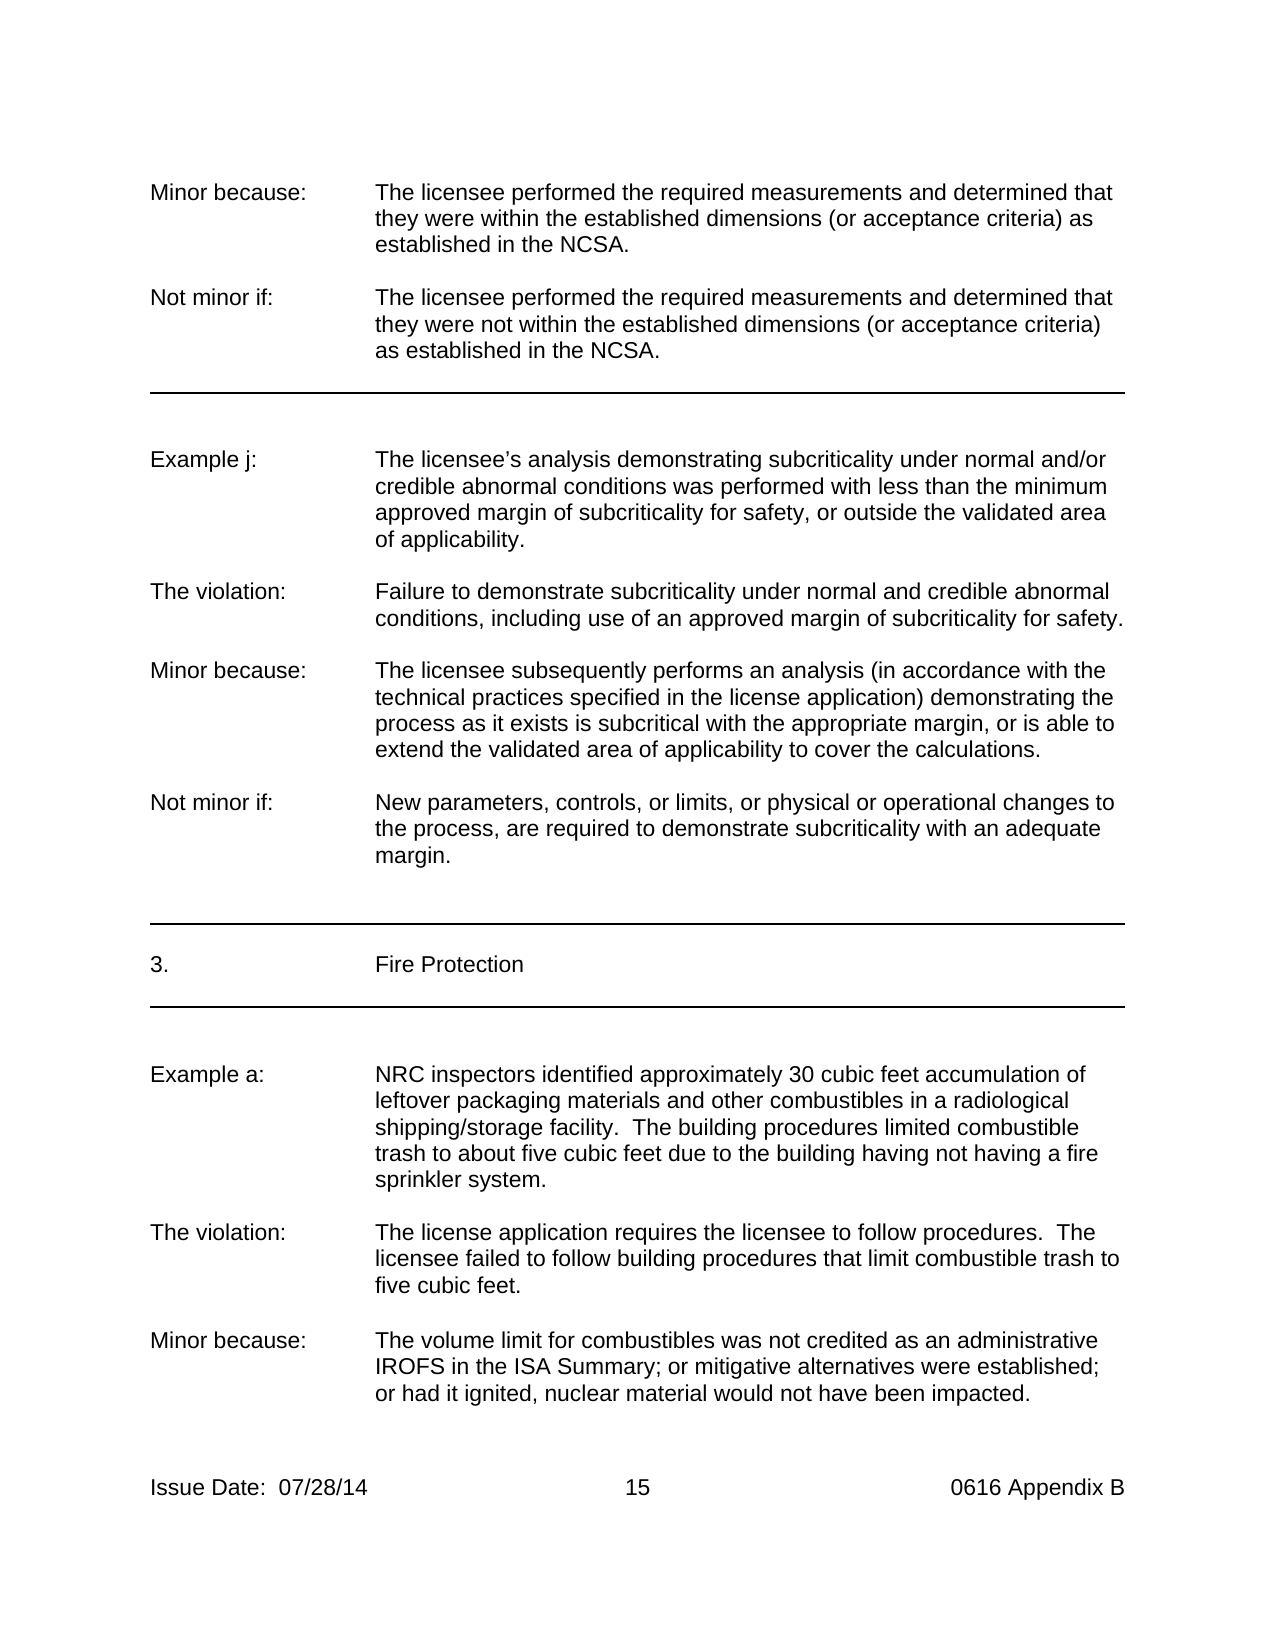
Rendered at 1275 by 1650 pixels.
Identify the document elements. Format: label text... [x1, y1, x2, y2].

text The violation: Failure to demonstrate subcriticality under normal and credible abnormal conditions, including use of an approved margin of subcriticality for safety. [150, 578, 1125, 631]
text Minor because: The volume limit for combustibles was not credited as an administrative IROFS in the ISA Summary; or mitigative alternatives were established; or had it ignited, nuclear material would not have been impacted. [150, 1327, 1125, 1406]
text Minor because: The licensee performed the required measurements and determined that they were within the established dimensions (or acceptance criteria) as established in the NCSA. [150, 179, 1125, 258]
text Not minor if: The licensee performed the required measurements and determined that they were not within the established dimensions (or acceptance criteria) as established in the NCSA. [150, 284, 1125, 363]
text The violation: The license application requires the licensee to follow procedures. The licensee failed to follow building procedures that limit combustible trash to five cubic feet. [150, 1219, 1125, 1298]
text Example j: The licensee’s analysis demonstrating subcriticality under normal and/or credible abnormal conditions was performed with less than the minimum approved margin of subcriticality for safety, or outside the validated area of applicability. [150, 446, 1125, 552]
text Minor because: The licensee subsequently performs an analysis (in accordance with the technical practices specified in the license application) demonstrating the process as it exists is subcritical with the appropriate margin, or is able to extend the validated area of applicability to cover the calculations. [150, 657, 1125, 763]
subtitle 3. Fire Protection [150, 951, 1125, 978]
text Not minor if: New parameters, controls, or limits, or physical or operational changes to the process, are required to demonstrate subcriticality with an adequate margin. [150, 789, 1125, 868]
text Example a: NRC inspectors identified approximately 30 cubic feet accumulation of leftover packaging materials and other combustibles in a radiological shipping/storage facility. The building procedures limited combustible trash to about five cubic feet due to the building having not having a fire sprinkler system. [150, 1061, 1125, 1193]
